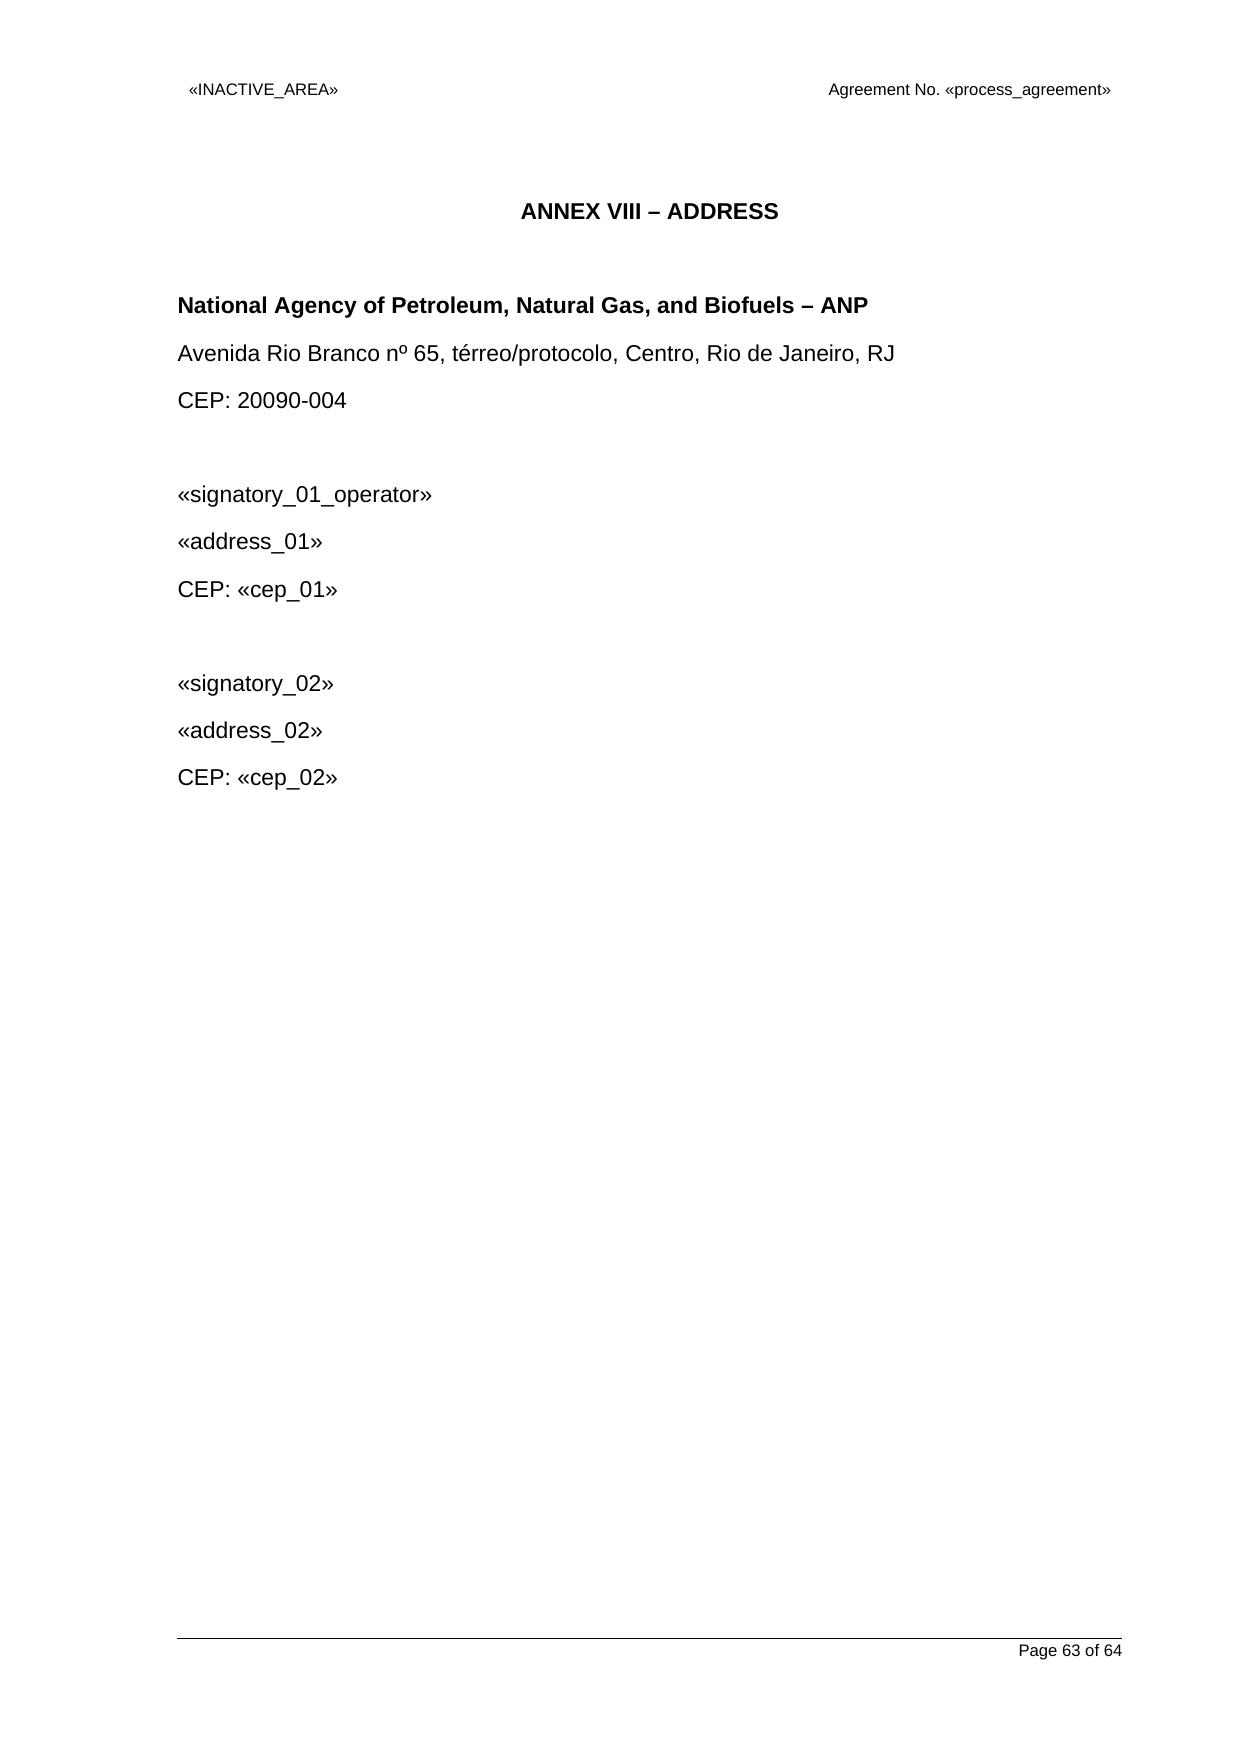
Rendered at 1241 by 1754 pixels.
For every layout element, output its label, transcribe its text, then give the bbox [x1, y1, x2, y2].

text CEP: «cep_02» [177, 764, 1122, 791]
text CEP: «cep_01» [177, 576, 1122, 602]
text «address_01» [177, 528, 1122, 555]
text National Agency of Petroleum, Natural Gas, and Biofuels – ANP [177, 292, 1122, 319]
text ANNEX VIII – ADDRESS [177, 198, 1122, 224]
text CEP: 20090-004 [177, 387, 1122, 413]
text «signatory_01_operator» [177, 481, 1122, 507]
text «signatory_02» [177, 670, 1122, 696]
text «address_02» [177, 717, 1122, 743]
text Avenida Rio Branco nº 65, térreo/protocolo, Centro, Rio de Janeiro, RJ [177, 339, 1122, 366]
